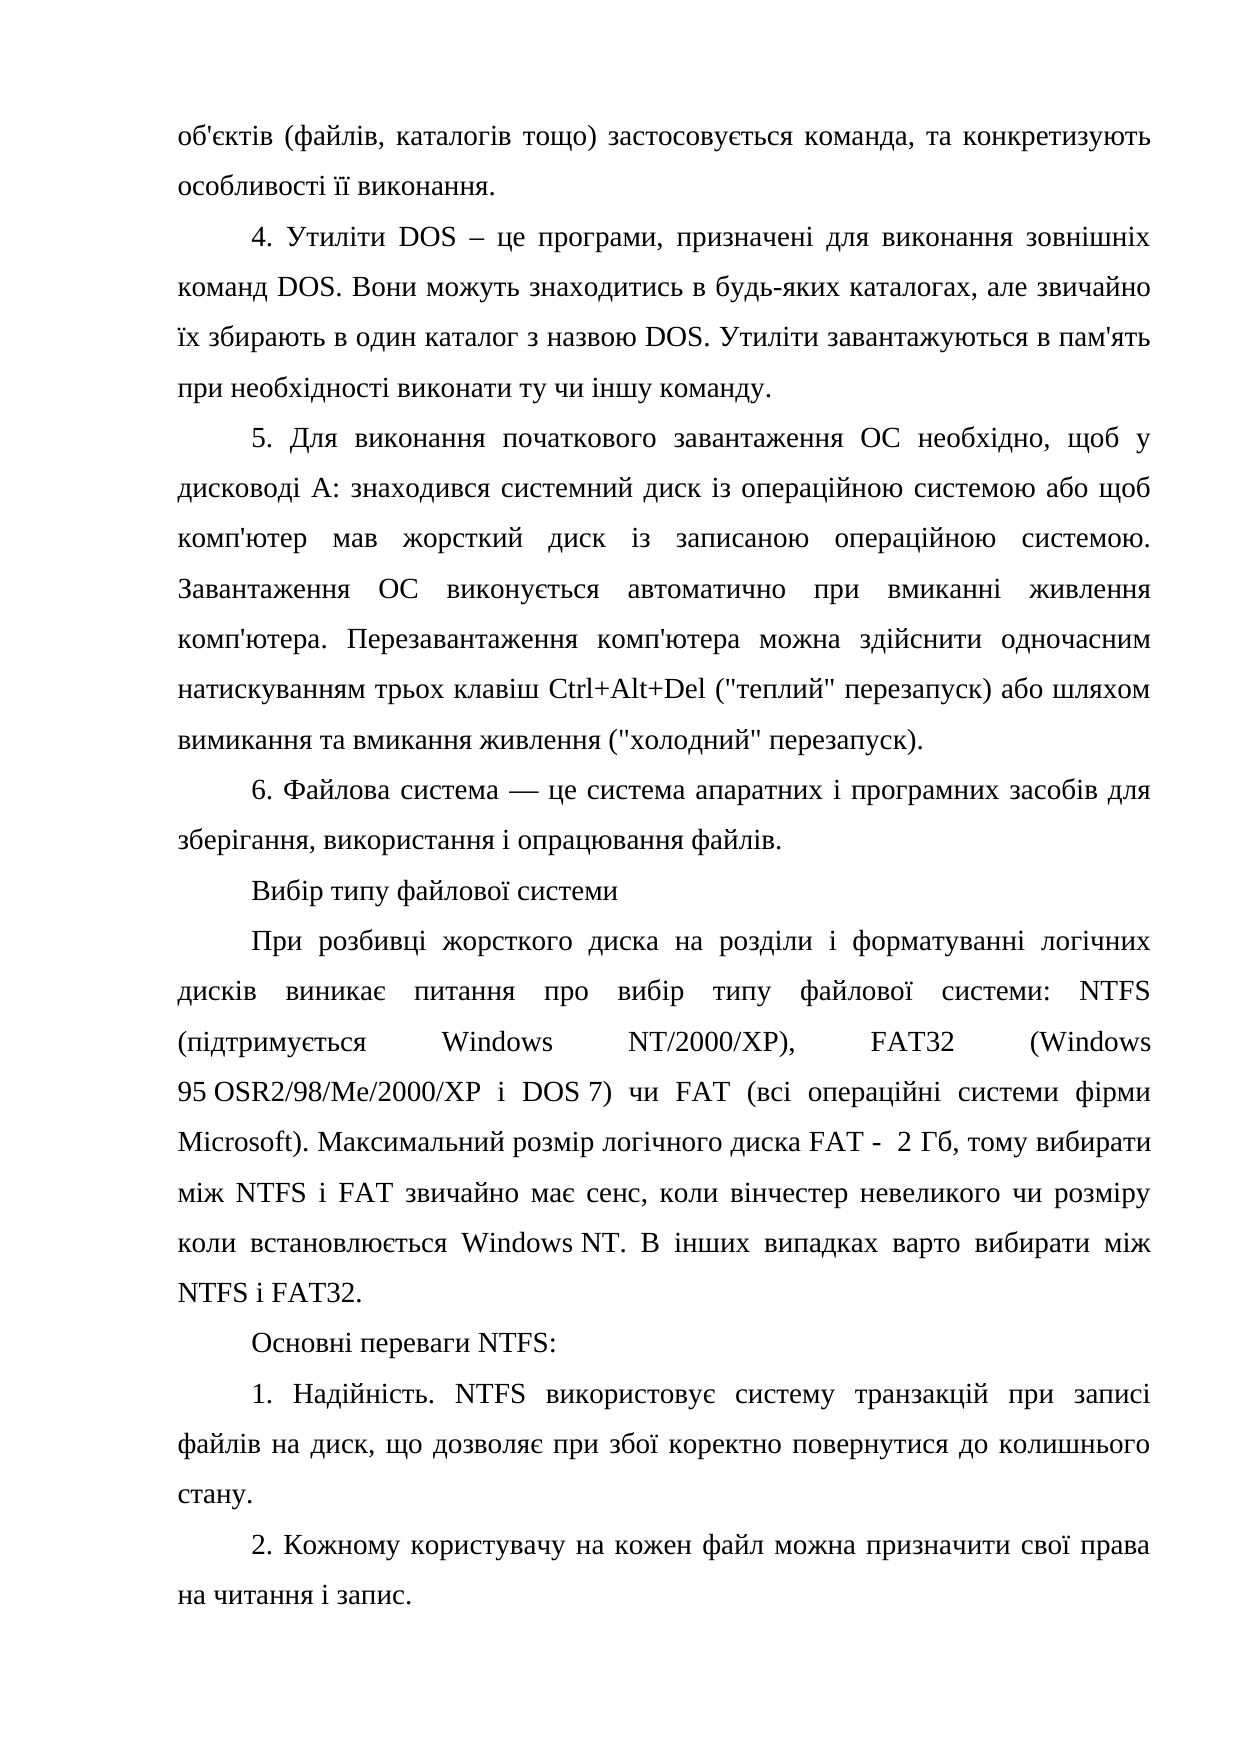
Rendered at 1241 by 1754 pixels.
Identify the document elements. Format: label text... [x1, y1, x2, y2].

text 2. Кожному користувачу на кожен файл можна призначити свої права на читання і запис. [177, 1527, 1152, 1611]
text 6. Файлова система — це система апаратних і програмних засобів для зберігання, використання і опрацювання файлів. [177, 772, 1152, 856]
text 4. Утилiти DOS – це програми, призначенi для виконання зовнiшніх команд DOS. Вони можуть знаходитись в будь-яких каталогах, але звичайно їх збирають в один каталог з назвою DOS. Утилiти завантажуються в пам'ять при необхiдностi виконати ту чи iншу команду. [177, 219, 1152, 403]
text При розбивці жорсткого диска на розділи і форматуванні логічних дисків виникає питання про вибір типу файлової системи: NTFS (підтримується Windows NT/2000/XP), FAT32 (Windows 95 OSR2/98/Me/2000/XP і DOS 7) чи FAT (всі операційні системи фірми Microsoft). Максимальний розмір логічного диска FAT - 2 Гб, тому вибирати між NTFS і FAT звичайно має сенс, коли вінчестер невеликого чи розміру коли встановлюється Windows NT. В інших випадках варто вибирати між NTFS і FAT32. [177, 923, 1152, 1309]
text 5. Для виконання початкового завантаження ОС необхідно, щоб у дисководі А: знаходився системний диск із операційною системою або щоб комп'ютер мав жорсткий диск із записаною операційною системою. Завантаження ОС виконується автоматично при вмиканні живлення комп'ютера. Перезавантаження комп'ютера можна здійснити одночасним натискуванням трьох клавіш Ctrl+Alt+Del ("теплий" перезапуск) або шляхом вимикання та вмикання живлення ("холодний" перезапуск). [177, 420, 1152, 755]
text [177, 118, 1152, 202]
text Вибір типу файлової системи [177, 873, 1152, 906]
text Основні переваги NTFS: [177, 1326, 1152, 1359]
text 1. Надійність. NTFS використовує систему транзакцій при записі файлів на диск, що дозволяє при збої коректно повернутися до колишнього стану. [177, 1376, 1152, 1510]
